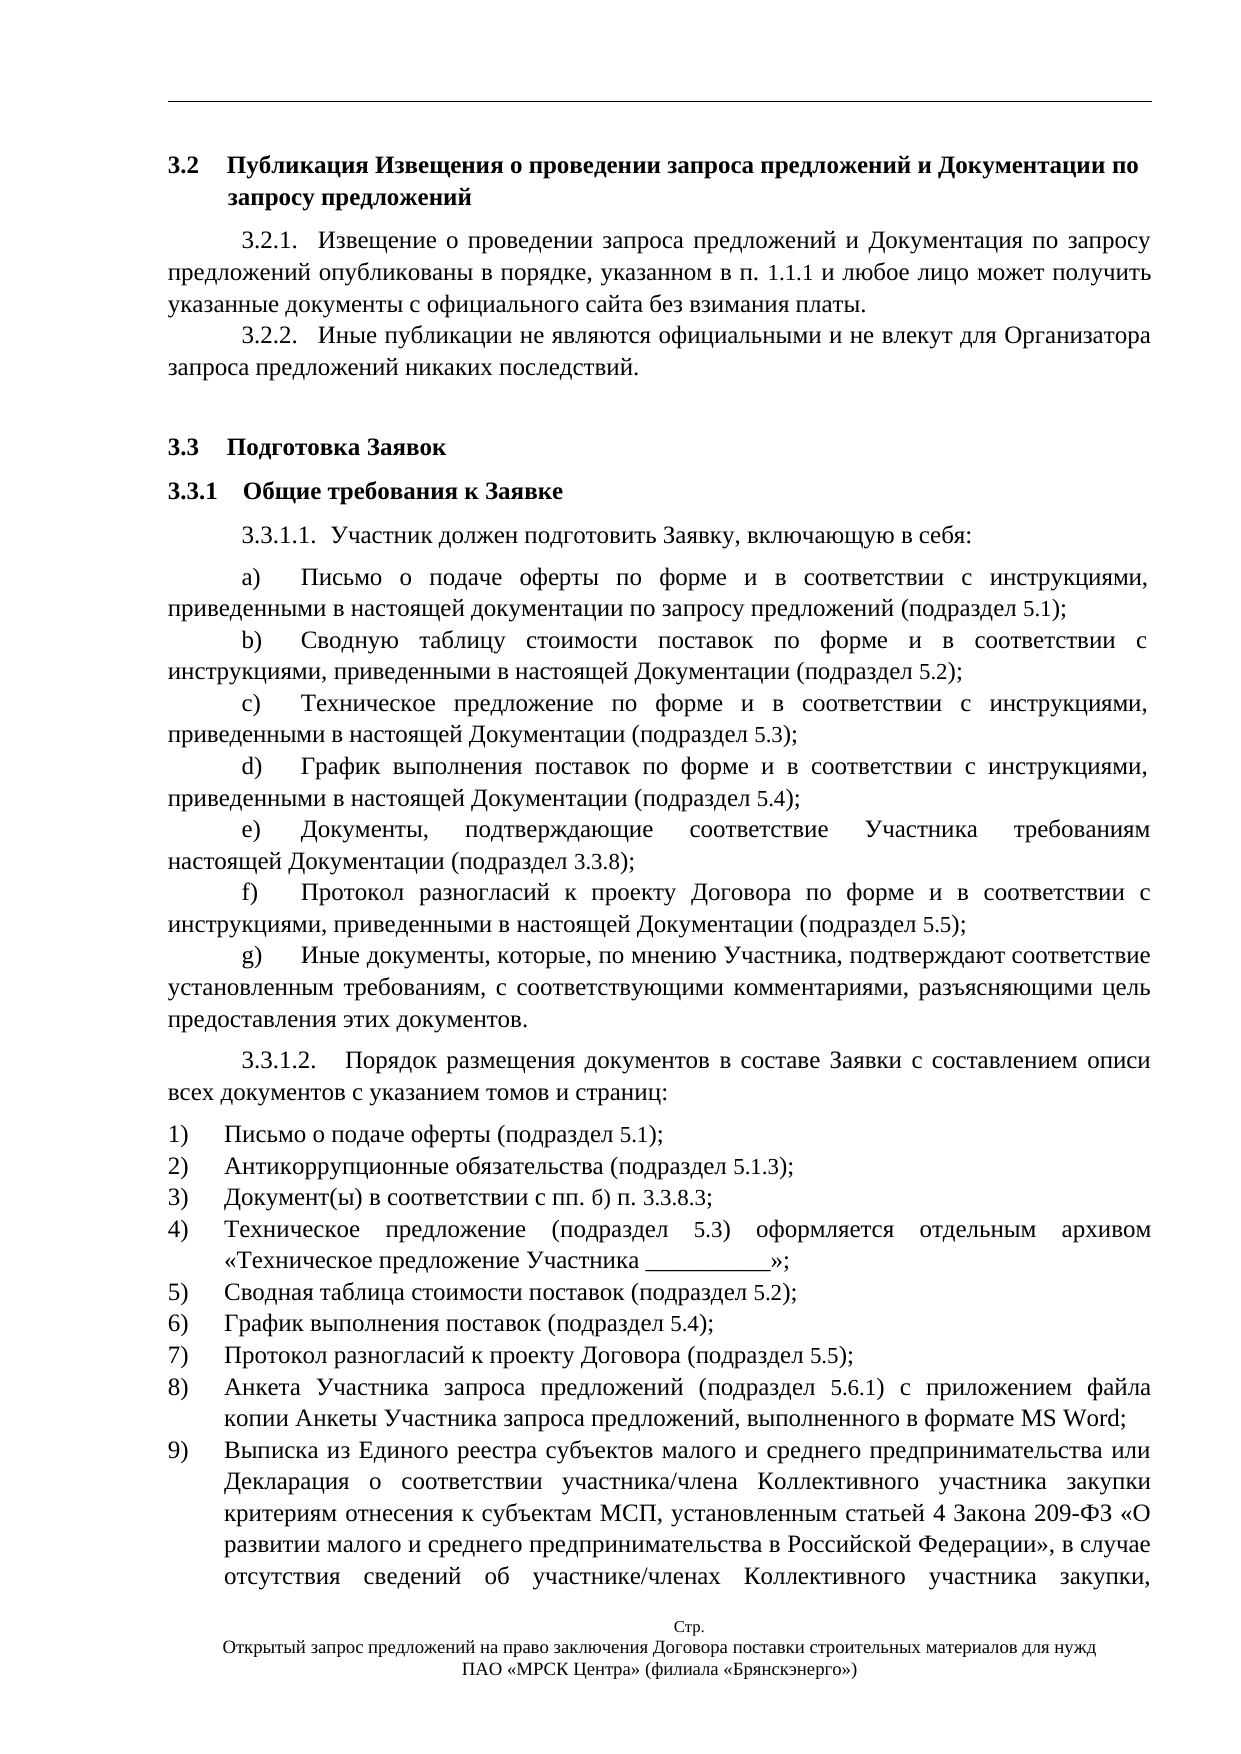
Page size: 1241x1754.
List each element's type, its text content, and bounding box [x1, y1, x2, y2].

list Протокол разногласий к проекту Договора по форме и в соответствии с инструкциями, приведенными в настоящей Документации (подраздел 5.5); [168, 877, 1151, 938]
list Сводная таблица стоимости поставок (подраздел 5.2); [168, 1277, 1152, 1306]
list Письмо о подаче оферты (подраздел 5.1); [168, 1119, 1152, 1148]
list Порядок размещения документов в составе Заявки с составлением описи всех документов с указанием томов и страниц: [168, 1046, 1152, 1106]
list Документы, подтверждающие соответствие Участника требованиям настоящей Документации (подраздел 3.3.8); [168, 814, 1151, 874]
subtitle Общие требования к Заявке [168, 476, 1152, 504]
list Анкета Участника запроса предложений (подраздел 5.6.1) с приложением файла копии Анкеты Участника запроса предложений, выполненного в формате MS Word; [168, 1372, 1152, 1432]
list Протокол разногласий к проекту Договора (подраздел 5.5); [168, 1340, 1152, 1369]
subtitle Публикация Извещения о проведении запроса предложений и Документации по запросу предложений [168, 150, 1152, 210]
list График выполнения поставок по форме и в соответствии с инструкциями, приведенными в настоящей Документации (подраздел 5.4); [168, 751, 1149, 811]
list График выполнения поставок (подраздел 5.4); [168, 1308, 1152, 1337]
list Иные документы, которые, по мнению Участника, подтверждают соответствие установленным требованиям, с соответствующими комментариями, разъясняющими цель предоставления этих документов. [168, 941, 1152, 1032]
list Техническое предложение (подраздел 5.3) оформляется отдельным архивом «Техническое предложение Участника __________»; [168, 1214, 1152, 1274]
list Документ(ы) в соответствии с пп. б) п. 3.3.8.3; [168, 1182, 1152, 1211]
list Извещение о проведении запроса предложений и Документация по запросу предложений опубликованы в порядке, указанном в п. 1.1.1 и любое лицо может получить указанные документы с официального сайта без взимания платы. [168, 226, 1152, 317]
list Антикоррупционные обязательства (подраздел 5.1.3); [168, 1151, 1152, 1179]
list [168, 1435, 1152, 1590]
list Письмо о подаче оферты по форме и в соответствии с инструкциями, приведенными в настоящей документации по запросу предложений (подраздел 5.1); [168, 562, 1148, 622]
list Участник должен подготовить Заявку, включающую в себя: [168, 520, 1152, 548]
list Иные публикации не являются официальными и не влекут для Организатора запроса предложений никаких последствий. [168, 320, 1152, 381]
list Сводную таблицу стоимости поставок по форме и в соответствии с инструкциями, приведенными в настоящей Документации (подраздел 5.2); [168, 625, 1148, 685]
subtitle Подготовка Заявок [168, 432, 1152, 460]
list Техническое предложение по форме и в соответствии с инструкциями, приведенными в настоящей Документации (подраздел 5.3); [168, 688, 1148, 748]
